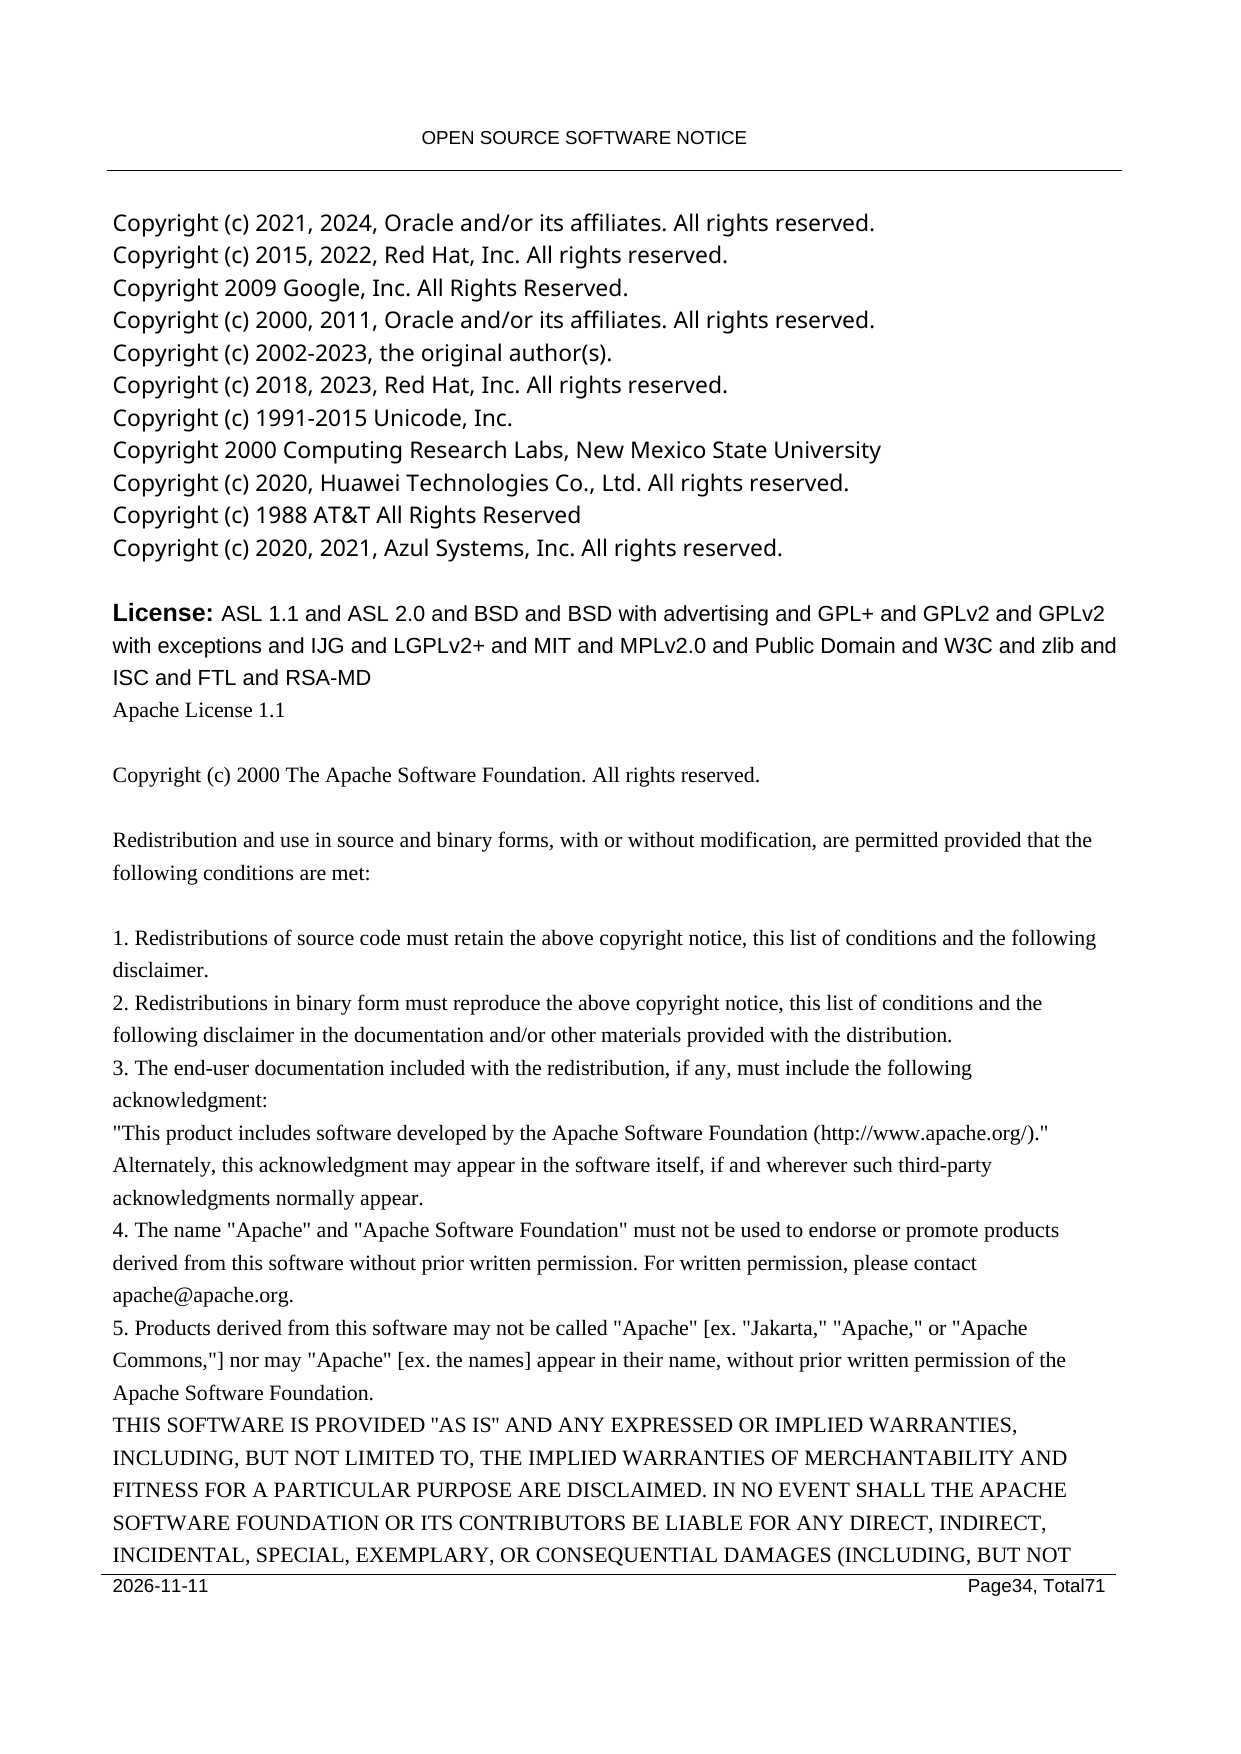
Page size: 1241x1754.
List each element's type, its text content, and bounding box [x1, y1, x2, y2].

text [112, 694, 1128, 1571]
text License: ASL 1.1 and ASL 2.0 and BSD and BSD with advertising and GPL+ and GPLv2 and GPLv2 with exceptions and IJG and LGPLv2+ and MIT and MPLv2.0 and Public Domain and W3C and zlib and ISC and FTL and RSA-MD [112, 596, 1128, 694]
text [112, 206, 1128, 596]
